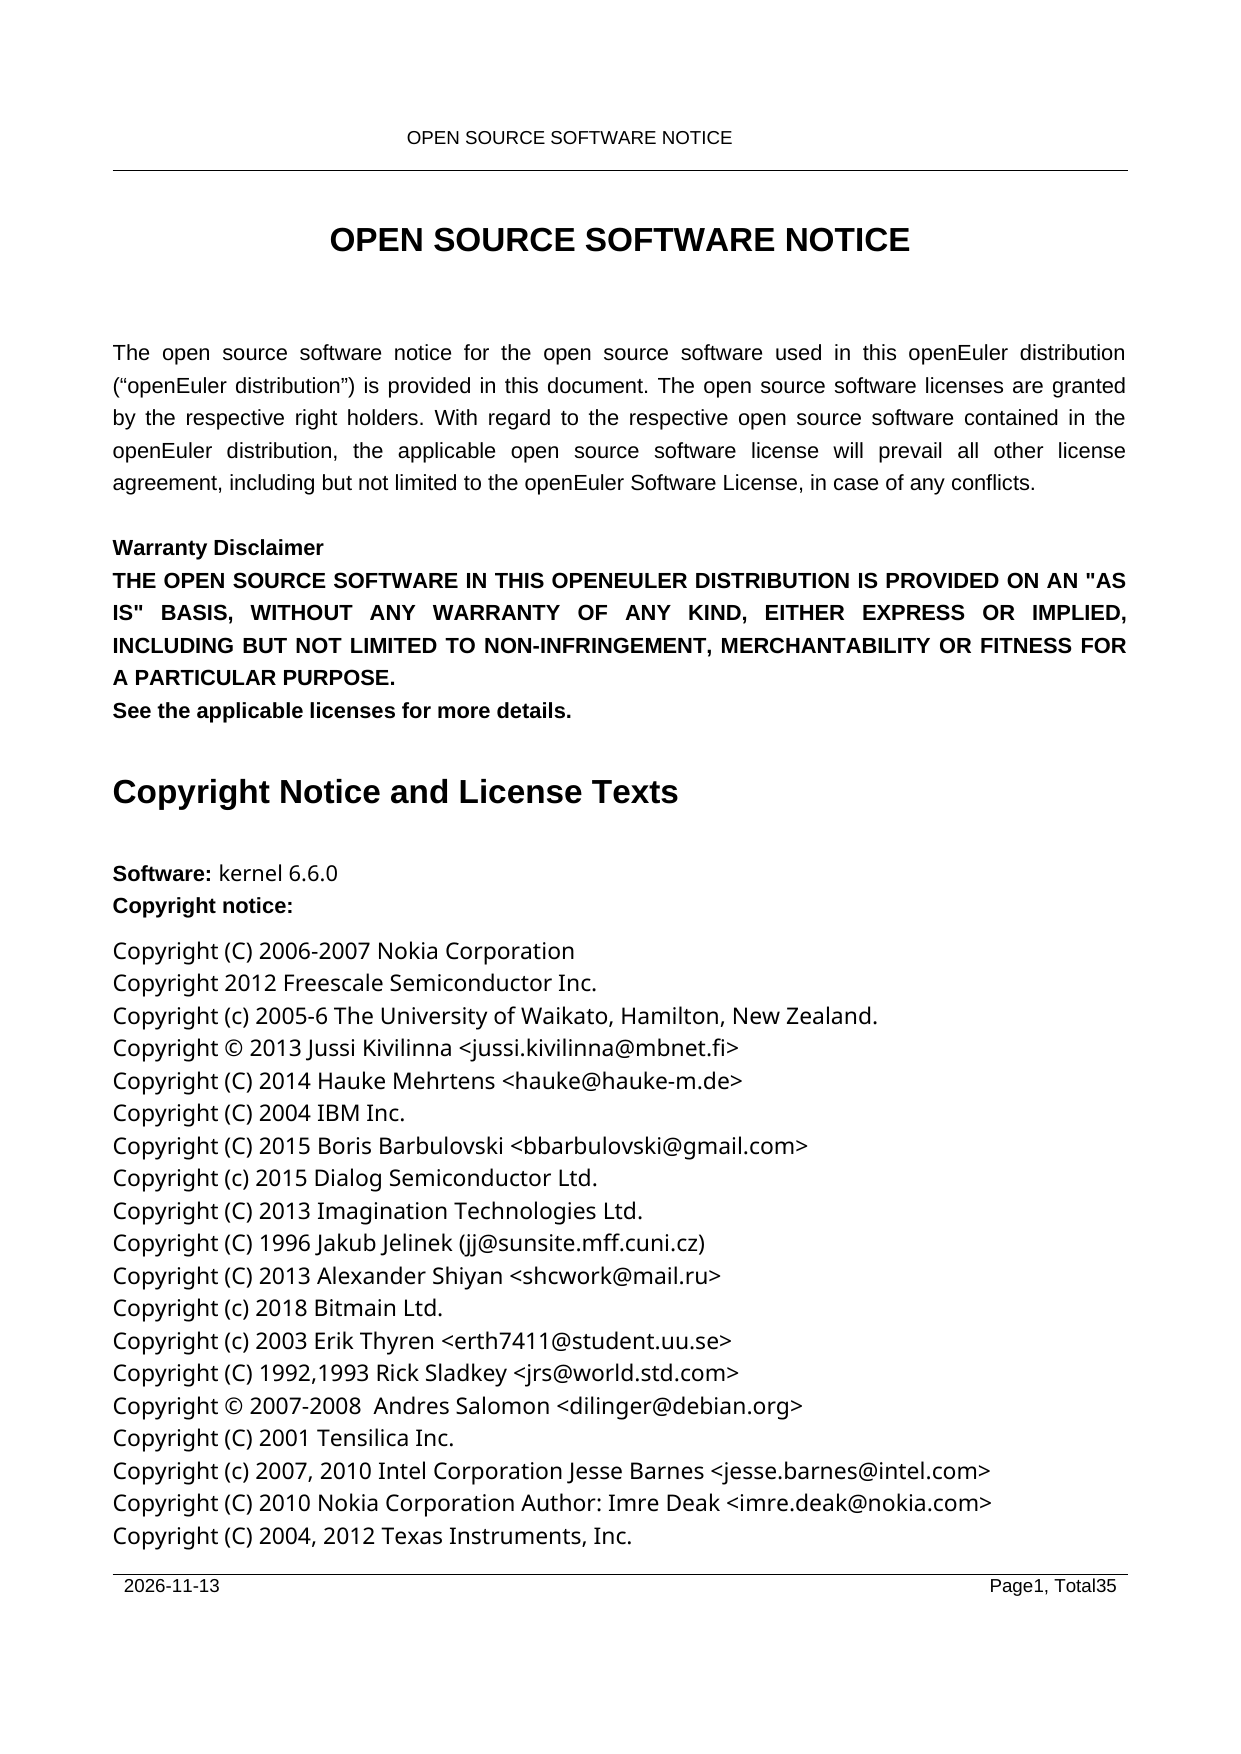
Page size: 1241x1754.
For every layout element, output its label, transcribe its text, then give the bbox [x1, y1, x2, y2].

text Copyright (C) 2001 Tensilica Inc. [112, 1421, 1128, 1454]
text Copyright (c) 2003 Erik Thyren <erth7411@student.uu.se> [112, 1324, 1128, 1356]
text Copyright (c) 2005-6 The University of Waikato, Hamilton, New Zealand. [112, 999, 1128, 1031]
text Copyright (C) 2013 Alexander Shiyan <shcwork@mail.ru> [112, 1259, 1128, 1291]
text Copyright (c) 2007, 2010 Intel Corporation Jesse Barnes <jesse.barnes@intel.com> [112, 1454, 1128, 1486]
text Copyright (c) 2015 Dialog Semiconductor Ltd. [112, 1161, 1128, 1194]
text Copyright (C) 2014 Hauke Mehrtens <hauke@hauke-m.de> [112, 1064, 1128, 1096]
text Copyright (C) 1996 Jakub Jelinek (jj@sunsite.mff.cuni.cz) [112, 1226, 1128, 1259]
text Copyright (C) 1992,1993 Rick Sladkey <jrs@world.std.com> [112, 1356, 1128, 1389]
text Copyright © 2007-2008 Andres Salomon <dilinger@debian.org> [112, 1389, 1128, 1421]
text OPEN SOURCE SOFTWARE NOTICE [112, 206, 1128, 271]
text Copyright Notice and License Texts [112, 759, 1128, 824]
text Copyright notice: [112, 889, 1128, 921]
text Copyright 2012 Freescale Semiconductor Inc. [112, 966, 1128, 999]
text Copyright (C) 2013 Imagination Technologies Ltd. [112, 1194, 1128, 1226]
text The open source software notice for the open source software used in this openEuler distribution (“openEuler distribution”) is provided in this document. The open source software licenses are granted by the respective right holders. With regard to the respective open source software contained in the openEuler distribution, the applicable open source software license will prevail all other license agreement, including but not limited to the openEuler Software License, in case of any conflicts. [112, 336, 1128, 499]
text Copyright (C) 2010 Nokia Corporation Author: Imre Deak <imre.deak@nokia.com> [112, 1486, 1128, 1519]
text THE OPEN SOURCE SOFTWARE IN THIS OPENEULER DISTRIBUTION IS PROVIDED ON AN "AS IS" BASIS, WITHOUT ANY WARRANTY OF ANY KIND, EITHER EXPRESS OR IMPLIED, INCLUDING BUT NOT LIMITED TO NON-INFRINGEMENT, MERCHANTABILITY OR FITNESS FOR A PARTICULAR PURPOSE. See the applicable licenses for more details. [112, 564, 1128, 726]
text Copyright (c) 2018 Bitmain Ltd. [112, 1291, 1128, 1324]
title Software: kernel 6.6.0 [112, 856, 1128, 889]
text Copyright © 2013 Jussi Kivilinna <jussi.kivilinna@mbnet.fi> [112, 1031, 1128, 1064]
text Copyright (C) 2004 IBM Inc. [112, 1096, 1128, 1129]
text Copyright (C) 2004, 2012 Texas Instruments, Inc. [112, 1519, 1128, 1551]
text Copyright (C) 2006-2007 Nokia Corporation [112, 934, 1128, 966]
text Copyright (C) 2015 Boris Barbulovski <bbarbulovski@gmail.com> [112, 1129, 1128, 1161]
text Warranty Disclaimer [112, 531, 1128, 564]
